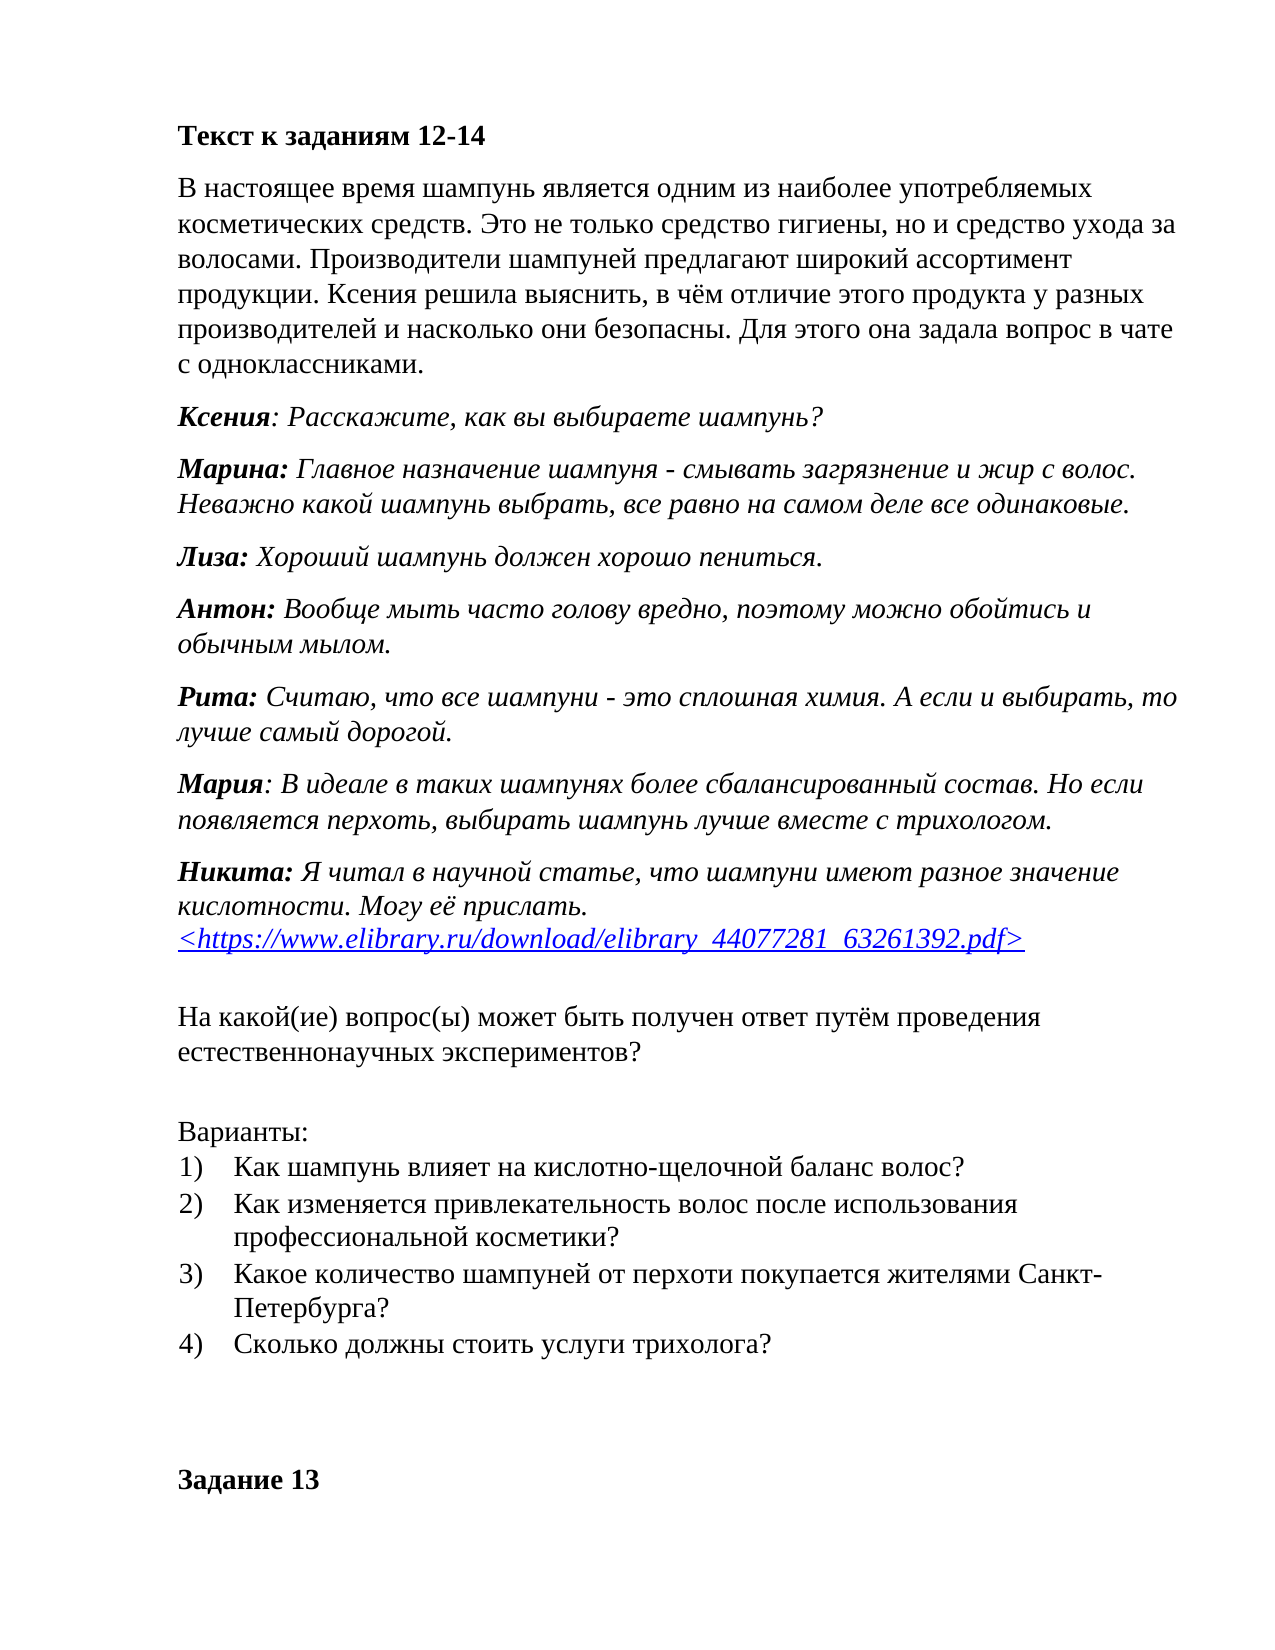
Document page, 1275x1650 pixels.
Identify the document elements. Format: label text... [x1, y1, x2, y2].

table_cell 3) [177, 1255, 232, 1325]
text Ксения: Расскажите, как вы выбираете шампунь? [177, 399, 1186, 432]
table_header Как шампунь влияет на кислотно-щелочной баланс волос? [232, 1148, 1186, 1184]
text Задание 13 [177, 1462, 1186, 1496]
text Текст к заданиям 12-14 [177, 118, 1186, 152]
table_header 1) [177, 1148, 232, 1184]
table_cell 4) [177, 1325, 232, 1361]
text Мария: В идеале в таких шампунях более сбалансированный состав. Но если появляется перхоть, выбирать шампунь лучше вместе с трихологом. [177, 767, 1186, 835]
table_cell 2) [177, 1184, 232, 1254]
text Марина: Главное назначение шампуня - смывать загрязнение и жир с волос. Неважно какой шампунь выбрать, все равно на самом деле все одинаковые. [177, 451, 1186, 520]
text Лиза: Хороший шампунь должен хорошо пениться. [177, 539, 1186, 572]
text Варианты: [177, 1114, 1186, 1148]
text Антон: Вообще мыть часто голову вредно, поэтому можно обойтись и обычным мылом. [177, 591, 1186, 660]
table_cell Как изменяется привлекательность волос после использования профессиональной косметики? [232, 1184, 1186, 1254]
text В настоящее время шампунь является одним из наиболее употребляемых косметических средств. Это не только средство гигиены, но и средство ухода за волосами. Производители шампуней предлагают широкий ассортимент продукции. Ксения решила выяснить, в чём отличие этого продукта у разных производителей и насколько они безопасны. Для этого она задала вопрос в чате с одноклассниками. [177, 171, 1186, 380]
table_cell Какое количество шампуней от перхоти покупается жителями Санкт-Петербурга? [232, 1255, 1186, 1325]
text На какой(ие) вопрос(ы) может быть получен ответ путём проведения естественнонаучных экспериментов? [177, 999, 1186, 1068]
table_cell Сколько должны стоить услуги трихолога? [232, 1325, 1186, 1361]
text Никита: Я читал в научной статье, что шампуни имеют разное значение кислотности. Могу её прислать. <https://www.elibrary.ru/download/elibrary_44077281_63261392.pdf> [177, 854, 1186, 955]
text Рита: Считаю, что все шампуни - это сплошная химия. А если и выбирать, то лучше самый дорогой. [177, 679, 1186, 748]
